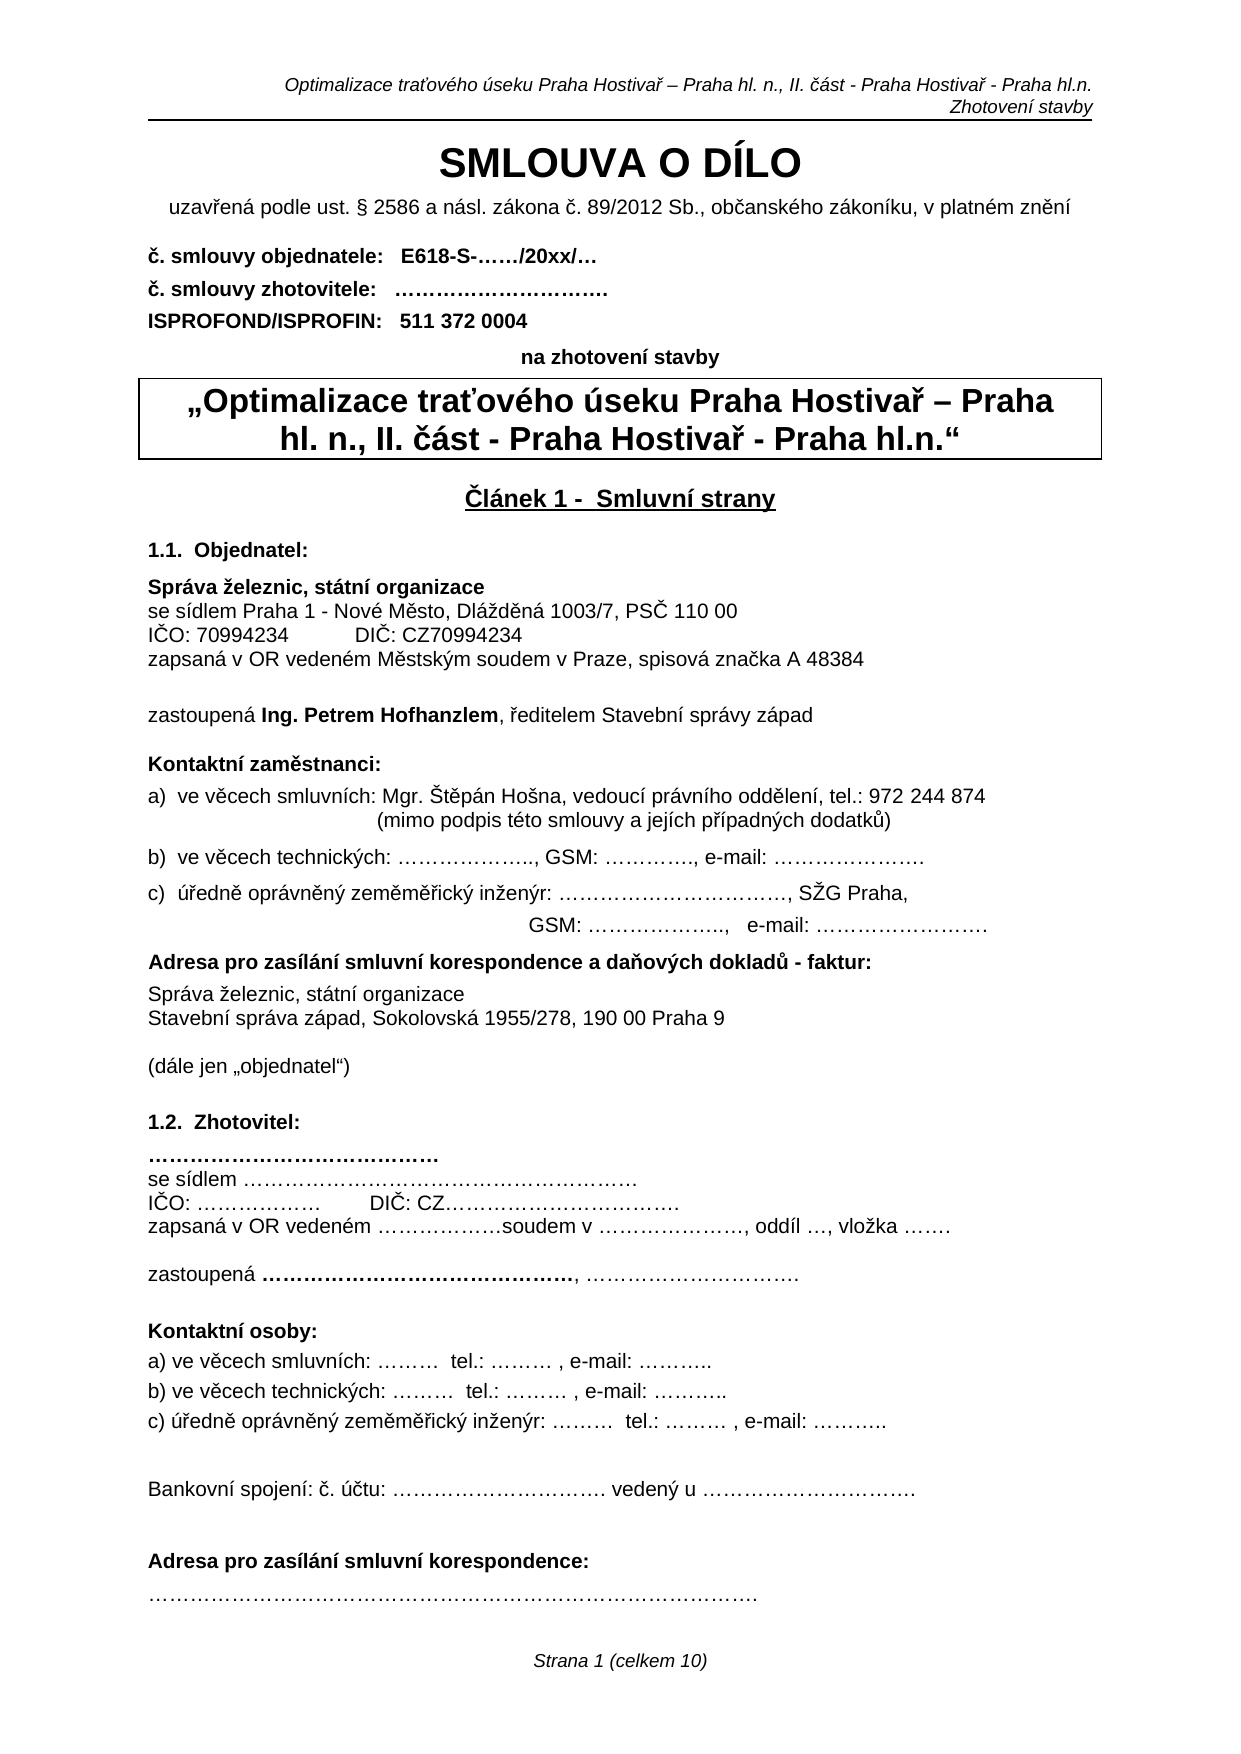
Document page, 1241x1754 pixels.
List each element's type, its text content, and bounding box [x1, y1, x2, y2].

text zapsaná v OR vedeném Městským soudem v Praze, spisová značka A 48384 [148, 647, 1092, 671]
text ……………………………………………………………………………. [148, 1582, 1092, 1606]
text c) úředně oprávněný zeměměřický inženýr: ……… tel.: ……… , e-mail: ……….. [148, 1409, 1092, 1433]
text zastoupená Ing. Petrem Hofhanzlem, ředitelem Stavební správy západ [148, 703, 1092, 727]
text Správa železnic, státní organizace [148, 575, 1092, 599]
text GSM: ……………….., e-mail: ……………………. [373, 913, 1092, 937]
title č. smlouvy objednatele: E618-S-……/20xx/… [148, 244, 1092, 268]
text Kontaktní osoby: [148, 1318, 1092, 1342]
text Kontaktní zaměstnanci: [148, 752, 1092, 776]
text (dále jen „objednatel“) [148, 1054, 1092, 1078]
title ISPROFOND/ISPROFIN: 511 372 0004 [148, 309, 1092, 333]
list ve věcech smluvních: Mgr. Štěpán Hošna, vedoucí právního oddělení, tel.: 972 244 874 (mimo podpis této smlouvy a jejích případných dodatků) [148, 784, 1092, 832]
title na zhotovení stavby [148, 345, 1092, 369]
text se sídlem ………………………………………………… [148, 1166, 1092, 1190]
title SmlouvA o dílo [148, 139, 1092, 187]
title č. smlouvy zhotovitele: …………………………. [148, 276, 1092, 300]
text Stavební správa západ, Sokolovská 1955/278, 190 00 Praha 9 [148, 1006, 1092, 1030]
text …………………………………… [148, 1142, 1092, 1166]
text Bankovní spojení: č. účtu: …………………………. vedený u …………………………. [148, 1476, 1092, 1500]
text b) ve věcech technických: ……… tel.: ……… , e-mail: ……….. [148, 1379, 1092, 1403]
text uzavřená podle ust. § 2586 a násl. zákona č. 89/2012 Sb., občanského zákoníku, v platném znění [148, 195, 1092, 219]
list úředně oprávněný zeměměřický inženýr: ……………………………, SŽG Praha, [148, 881, 1092, 905]
text 1.2. Zhotovitel: [148, 1110, 1092, 1134]
text zapsaná v OR vedeném ………………soudem v …………………, oddíl …, vložka ……. [148, 1214, 1092, 1238]
list ve věcech technických: ……………….., GSM: …………., e-mail: …………………. [148, 844, 1092, 868]
text IČO: ……………… DIČ: CZ……………………………. [148, 1190, 1092, 1214]
subtitle Článek 1 - Smluvní strany [148, 484, 1092, 513]
text Správa železnic, státní organizace [148, 982, 1092, 1006]
text zastoupená ………………………………………, …………………………. [148, 1262, 1092, 1286]
text a) ve věcech smluvních: ……… tel.: ……… , e-mail: ……….. [148, 1349, 1092, 1373]
text IČO: 70994234 DIČ: CZ70994234 [148, 623, 1092, 647]
text se sídlem Praha 1 - Nové Město, Dlážděná 1003/7, PSČ 110 00 [148, 599, 1092, 623]
text Adresa pro zasílání smluvní korespondence a daňových dokladů - faktur: [148, 950, 1092, 974]
text Adresa pro zasílání smluvní korespondence: [148, 1549, 1092, 1573]
text 1.1. Objednatel: [148, 538, 1092, 562]
subtitle „Optimalizace traťového úseku Praha Hostivař – Praha hl. n., II. část - Praha Hostivař - Praha hl.n.“ [140, 379, 1101, 458]
